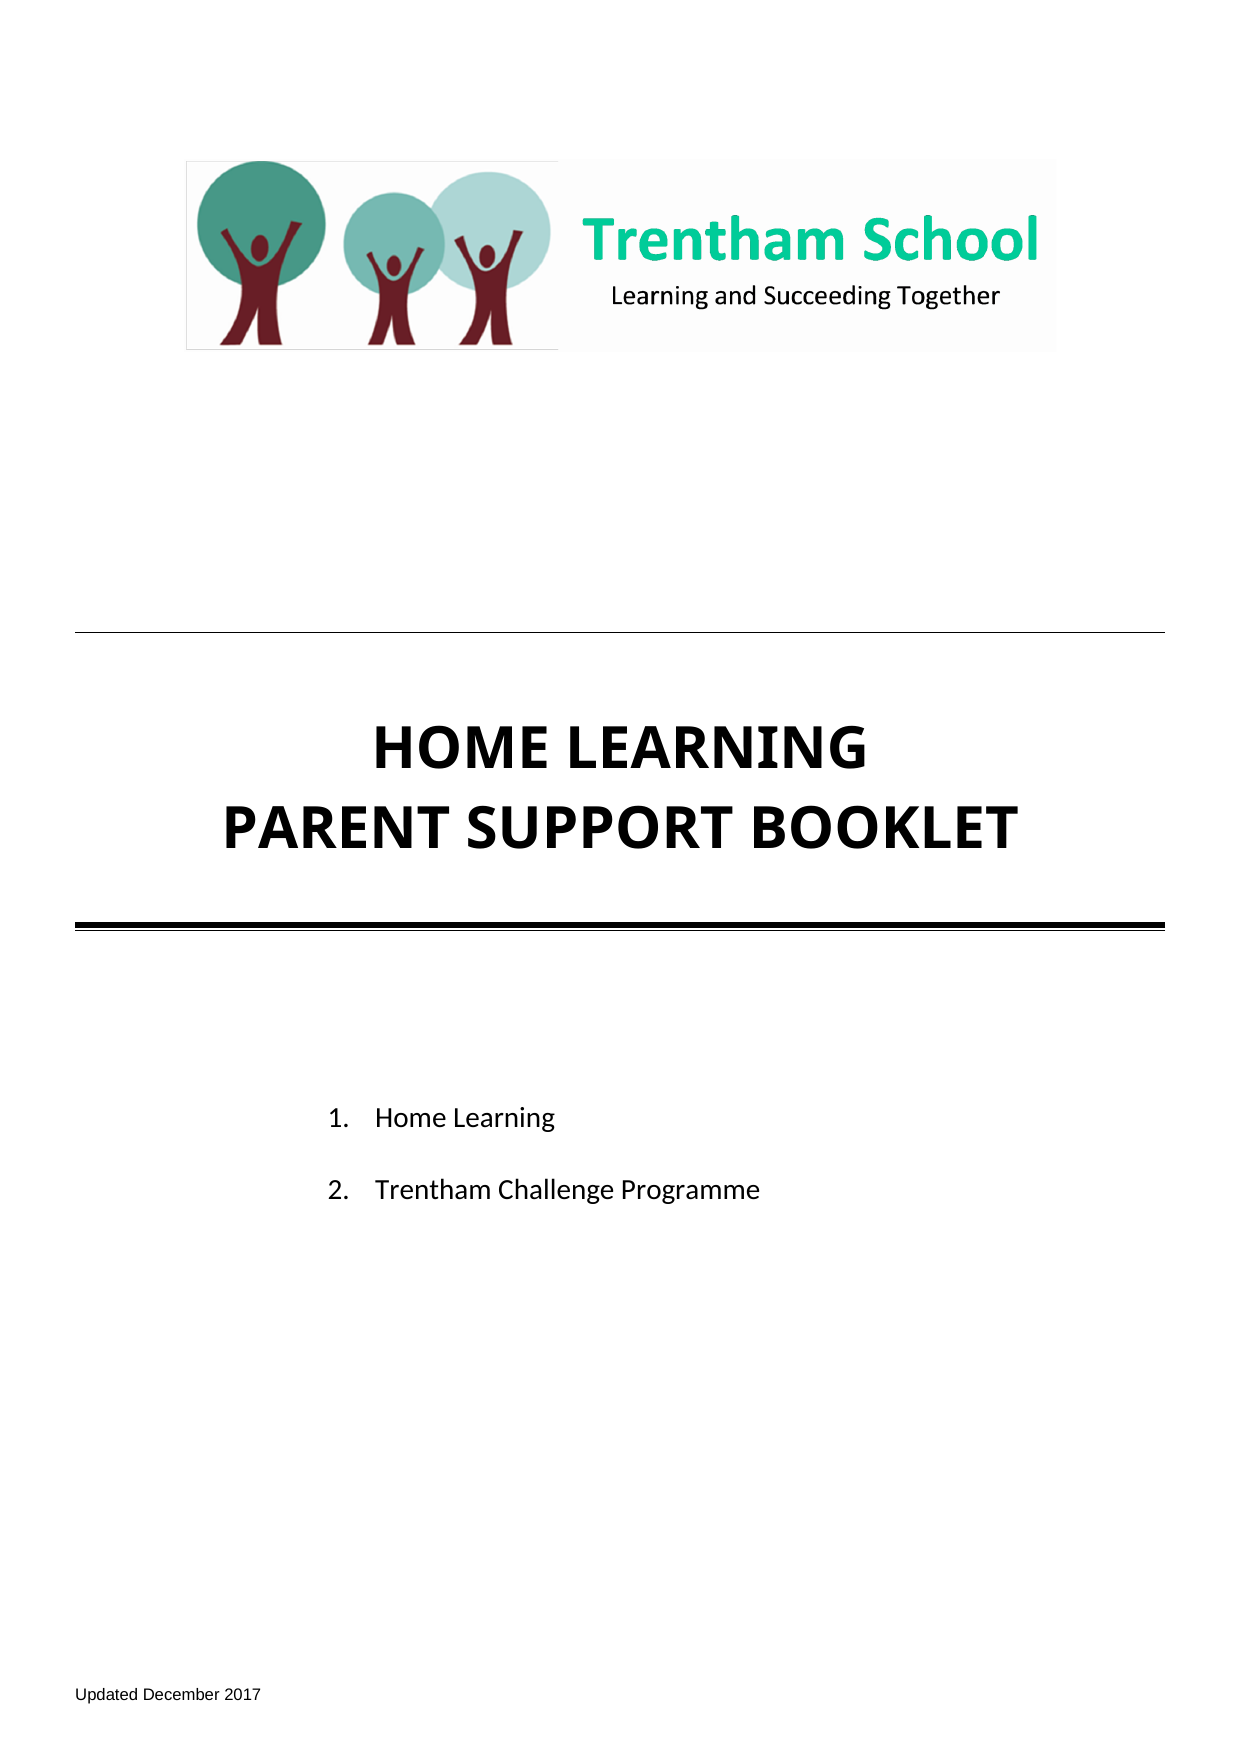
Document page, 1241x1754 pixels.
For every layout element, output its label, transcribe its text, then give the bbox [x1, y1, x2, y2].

text HOME LEARNING [75, 707, 1165, 786]
list Trentham Challenge Programme [150, 1171, 1165, 1206]
picture [183, 159, 1057, 352]
text PARENT SUPPORT BOOKLET [75, 786, 1165, 892]
list Home Learning [150, 1099, 1165, 1135]
